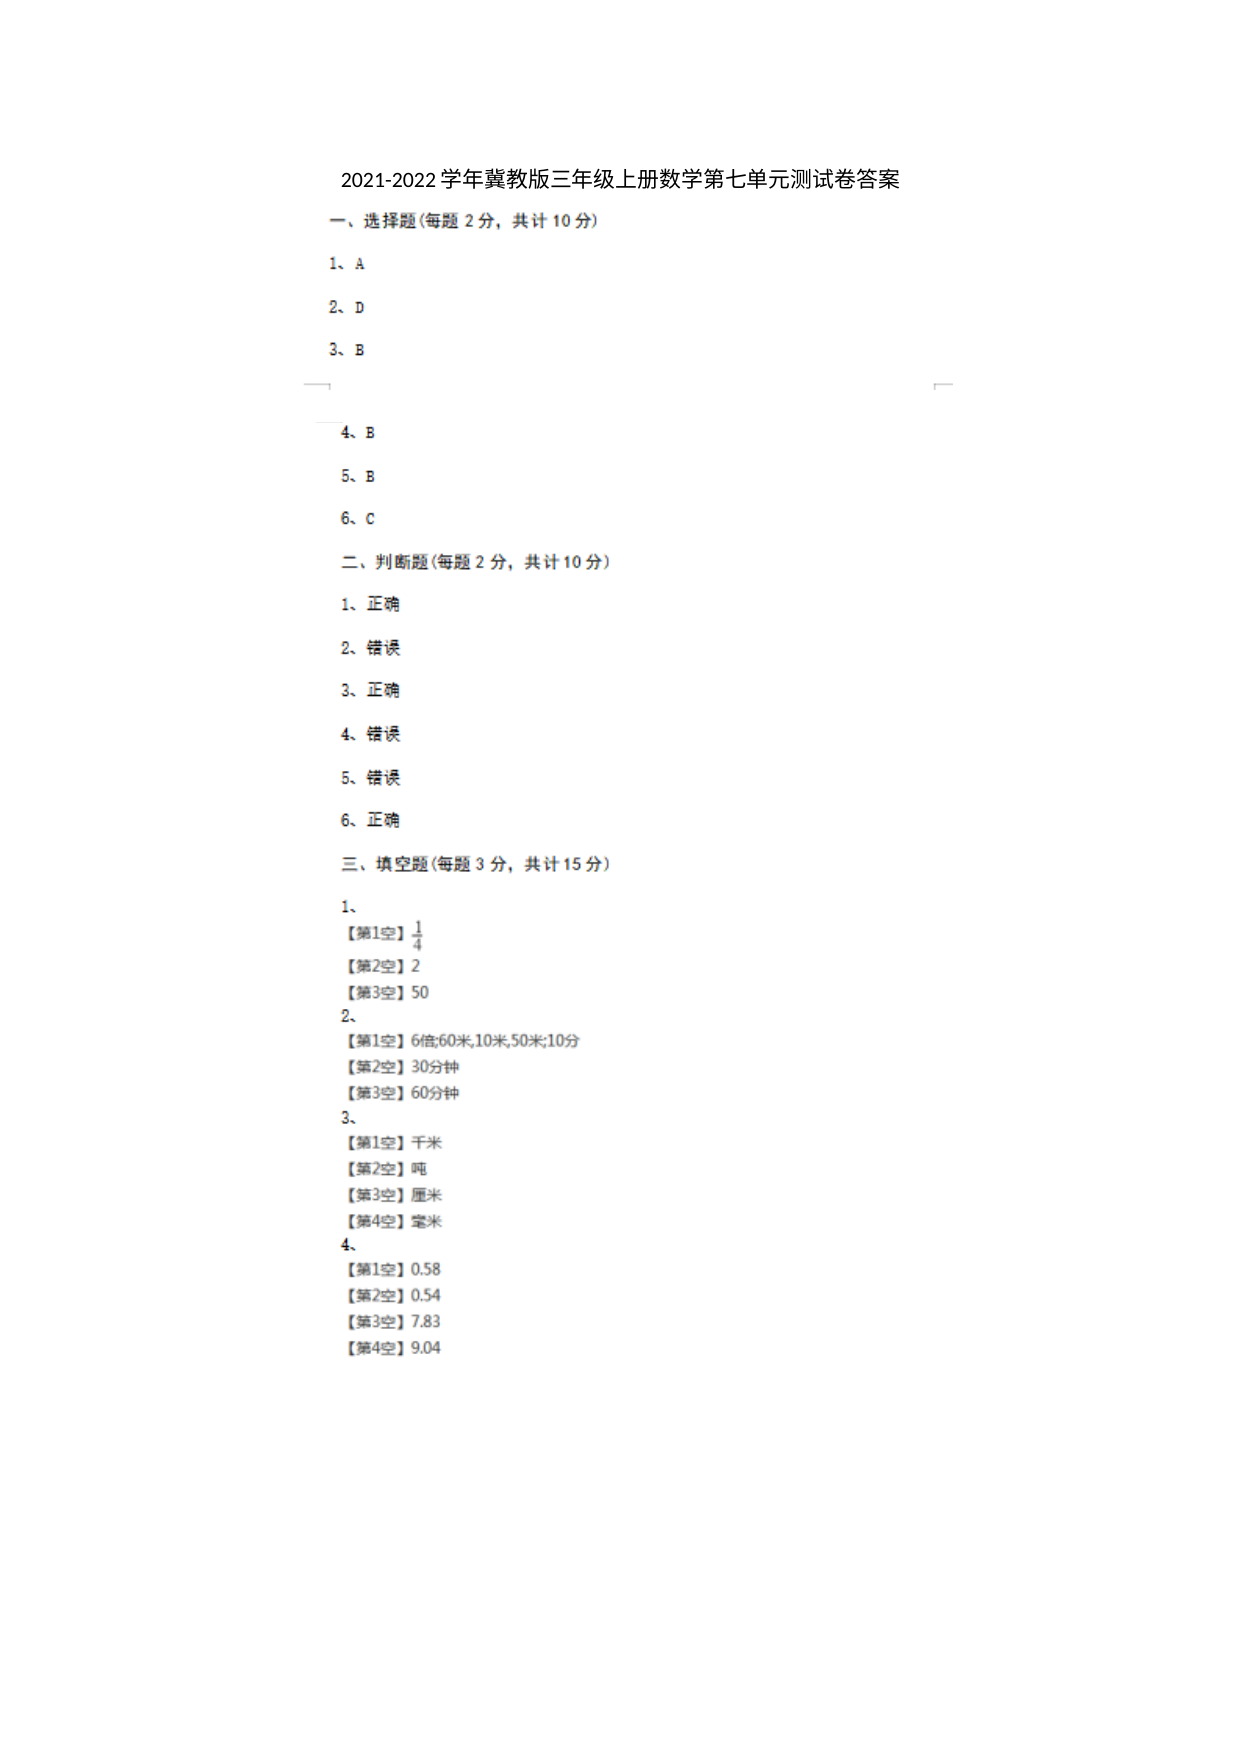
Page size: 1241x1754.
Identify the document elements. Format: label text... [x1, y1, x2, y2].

text 2021-2022学年冀教版三年级上册数学第七单元测试卷答案 [187, 162, 1053, 194]
picture [287, 194, 953, 390]
picture [310, 422, 931, 1390]
